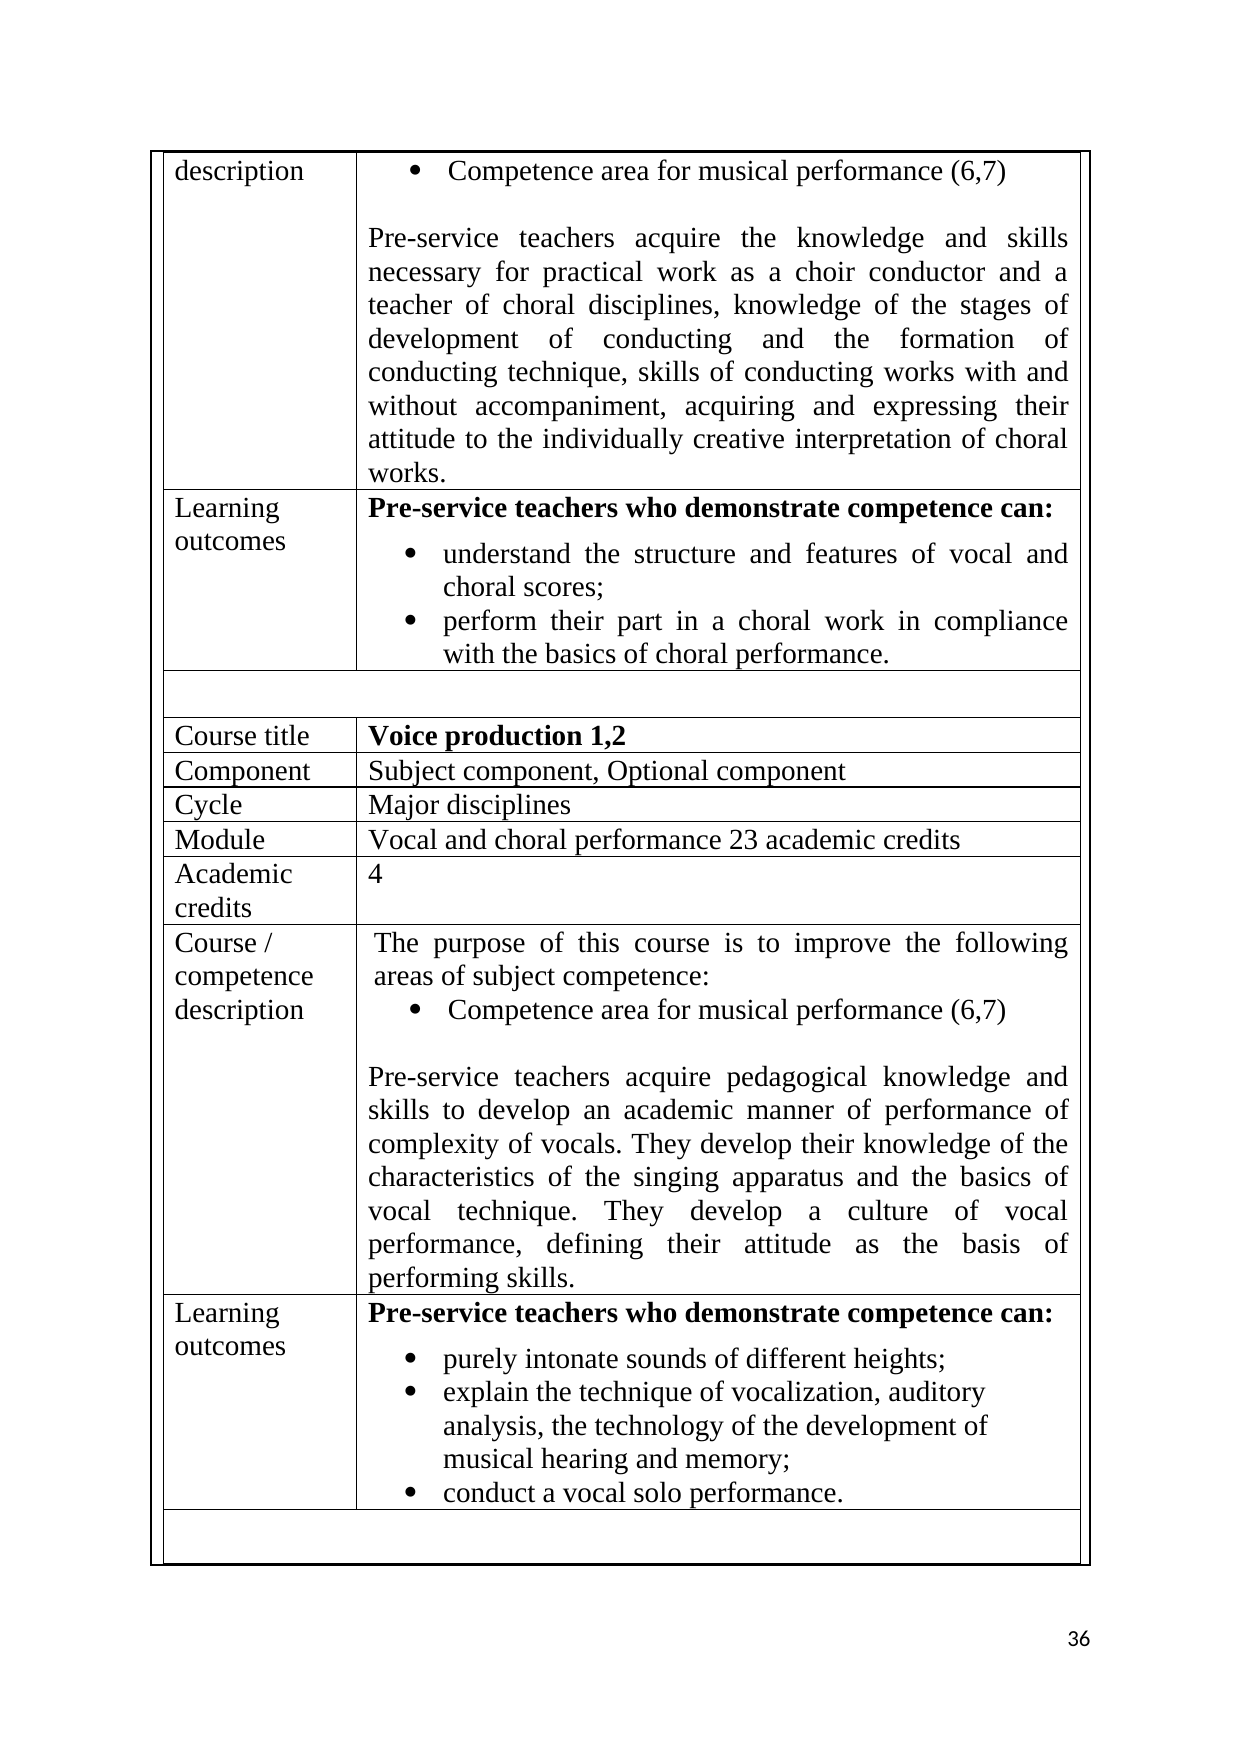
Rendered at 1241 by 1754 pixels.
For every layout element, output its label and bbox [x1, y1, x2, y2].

table_cell [357, 753, 1080, 786]
table_cell [357, 1295, 1080, 1509]
table_cell [357, 857, 1080, 924]
table_cell [236, 768, 242, 779]
table_cell [164, 153, 356, 489]
table_cell [357, 822, 1080, 856]
table_cell [164, 718, 356, 752]
table_cell [164, 753, 356, 786]
table_cell [164, 1510, 1080, 1563]
table_cell [357, 490, 1080, 670]
table_cell [164, 857, 356, 924]
table_cell [357, 925, 1080, 1294]
table_cell [357, 153, 1080, 489]
table_cell [164, 1295, 356, 1509]
table_cell [1081, 152, 1089, 1564]
table_cell [152, 152, 163, 1564]
table_cell [164, 822, 356, 856]
table_cell [164, 925, 356, 1294]
table_cell [164, 788, 356, 821]
table_cell [164, 671, 1080, 717]
table_cell [357, 718, 1080, 752]
table_cell [164, 490, 356, 670]
table_cell [357, 788, 1080, 821]
